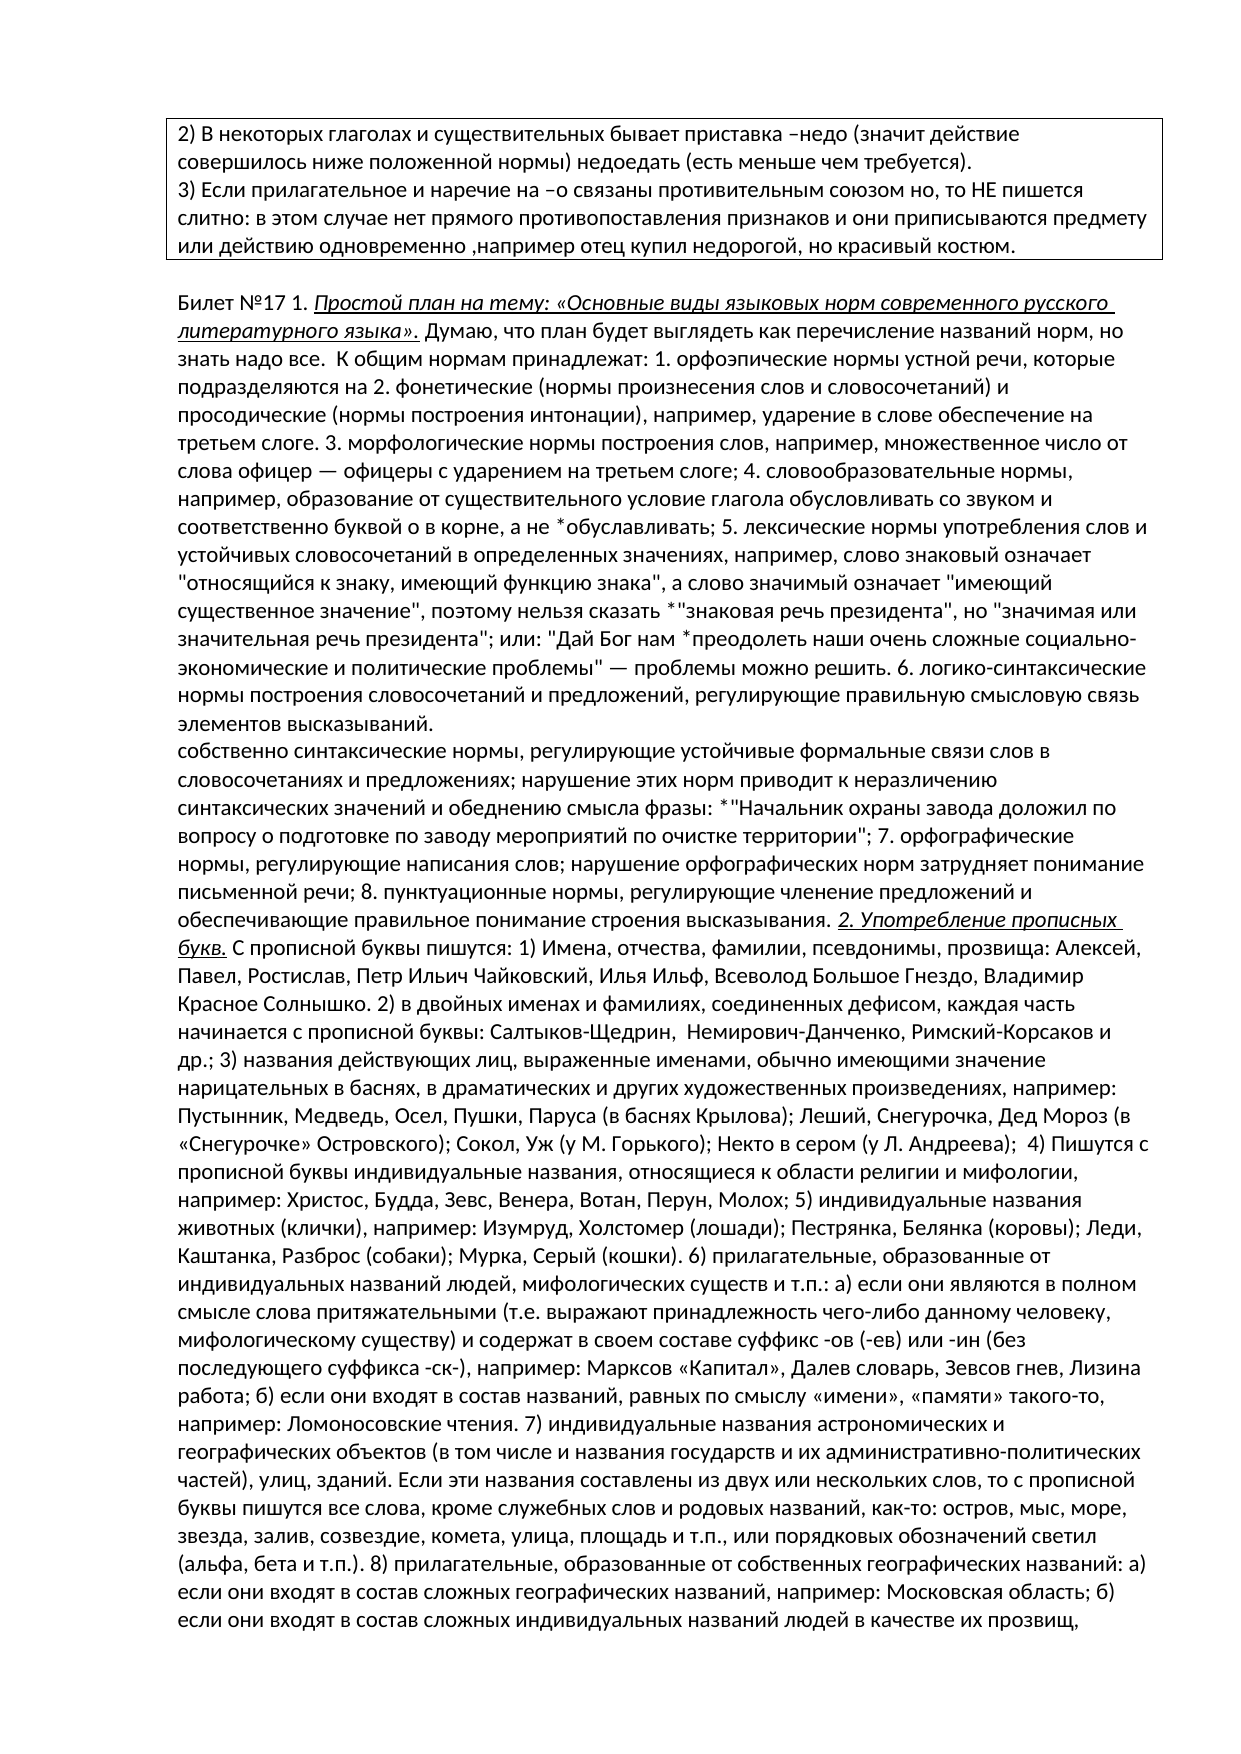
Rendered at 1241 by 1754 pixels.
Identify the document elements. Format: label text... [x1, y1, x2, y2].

text Билет №17 1. Простой план на тему: «Основные виды языковых норм современного русского литературного языка». Думаю, что план будет выглядеть как перечисление названий норм, но знать надо все. К общим нормам принадлежат: 1. орфоэпические нормы устной речи, которые подразделяются на 2. фонетические (нормы произнесения слов и словосочетаний) и просодические (нормы построения интонации), например, ударение в слове обеспечение на третьем слоге. 3. морфологические нормы построения слов, например, множественное число от слова офицер — офицеры с ударением на третьем слоге; 4. словообразовательные нормы, например, образование от существительного условие глагола обусловливать со звуком и соответственно буквой о в корне, а не *обуславливать; 5. лексические нормы употребления слов и устойчивых словосочетаний в определенных значениях, например, слово знаковый означает "относящийся к знаку, имеющий функцию знака", а слово значимый означает "имеющий существенное значение", поэтому нельзя сказать *"знаковая речь президента", но "значимая или значительная речь президента"; или: "Дай Бог нам *преодолеть наши очень сложные социально-экономические и политические проблемы" — проблемы можно решить. 6. логико-синтаксические нормы построения словосочетаний и предложений, регулирующие правильную смысловую связь элементов высказываний. [177, 288, 1152, 737]
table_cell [167, 119, 1162, 259]
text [177, 737, 1152, 1633]
